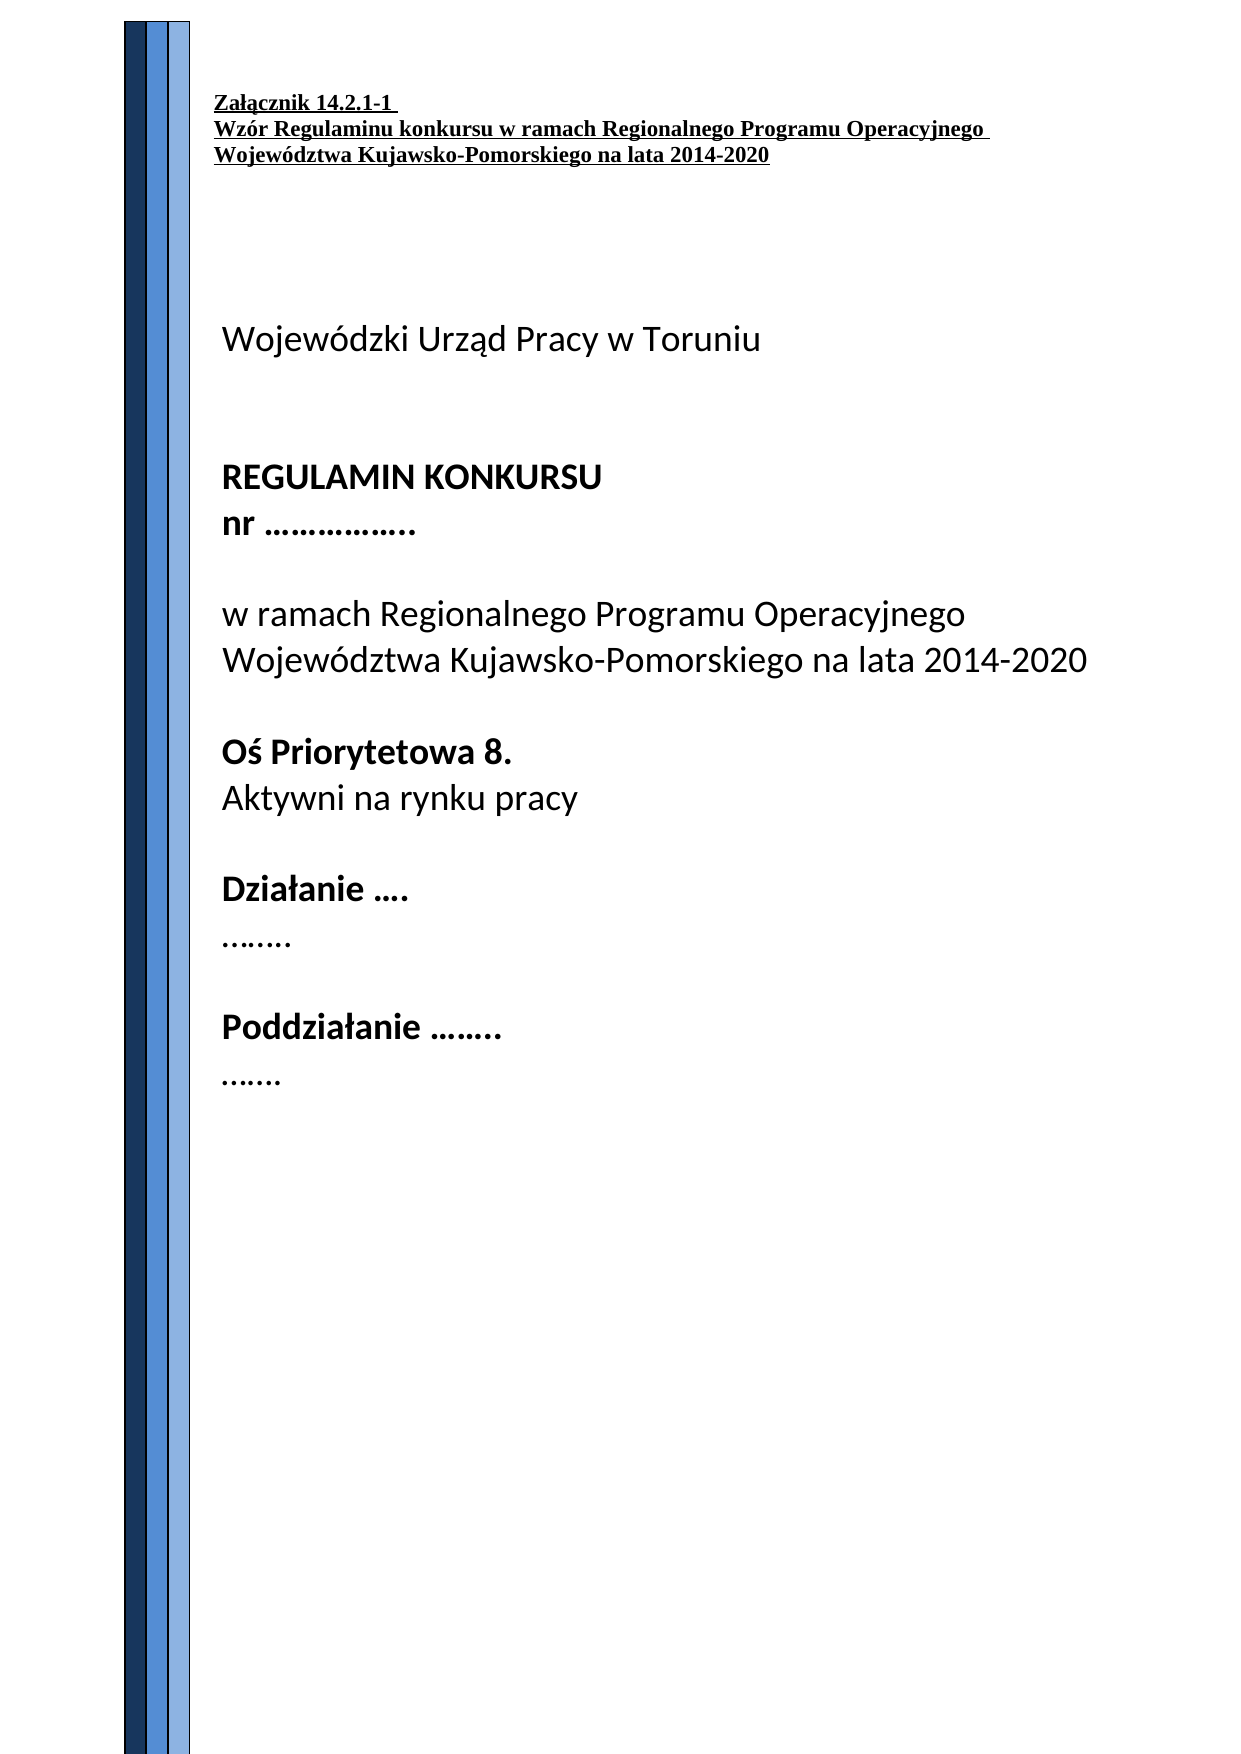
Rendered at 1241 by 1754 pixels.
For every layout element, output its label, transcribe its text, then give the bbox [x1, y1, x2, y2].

text Oś Priorytetowa 8. [222, 728, 1092, 774]
text Wojewódzki Urząd Pracy w Toruniu [222, 315, 1092, 361]
text Aktywni na rynku pracy [222, 774, 1092, 819]
text Załącznik 14.2.1-1 [213, 89, 1092, 115]
text …….. [222, 911, 1092, 957]
text Wzór Regulaminu konkursu w ramach Regionalnego Programu Operacyjnego Województwa Kujawsko-Pomorskiego na lata 2014-2020 [213, 115, 1092, 168]
text REGULAMIN KONKURSU [222, 453, 1092, 499]
text nr …………….. [222, 499, 1092, 544]
text Działanie …. [222, 865, 1092, 911]
text w ramach Regionalnego Programu Operacyjnego Województwa Kujawsko-Pomorskiego na lata 2014-2020 [222, 590, 1092, 682]
text ……. [222, 1049, 1092, 1094]
text Poddziałanie …….. [222, 1003, 1092, 1049]
